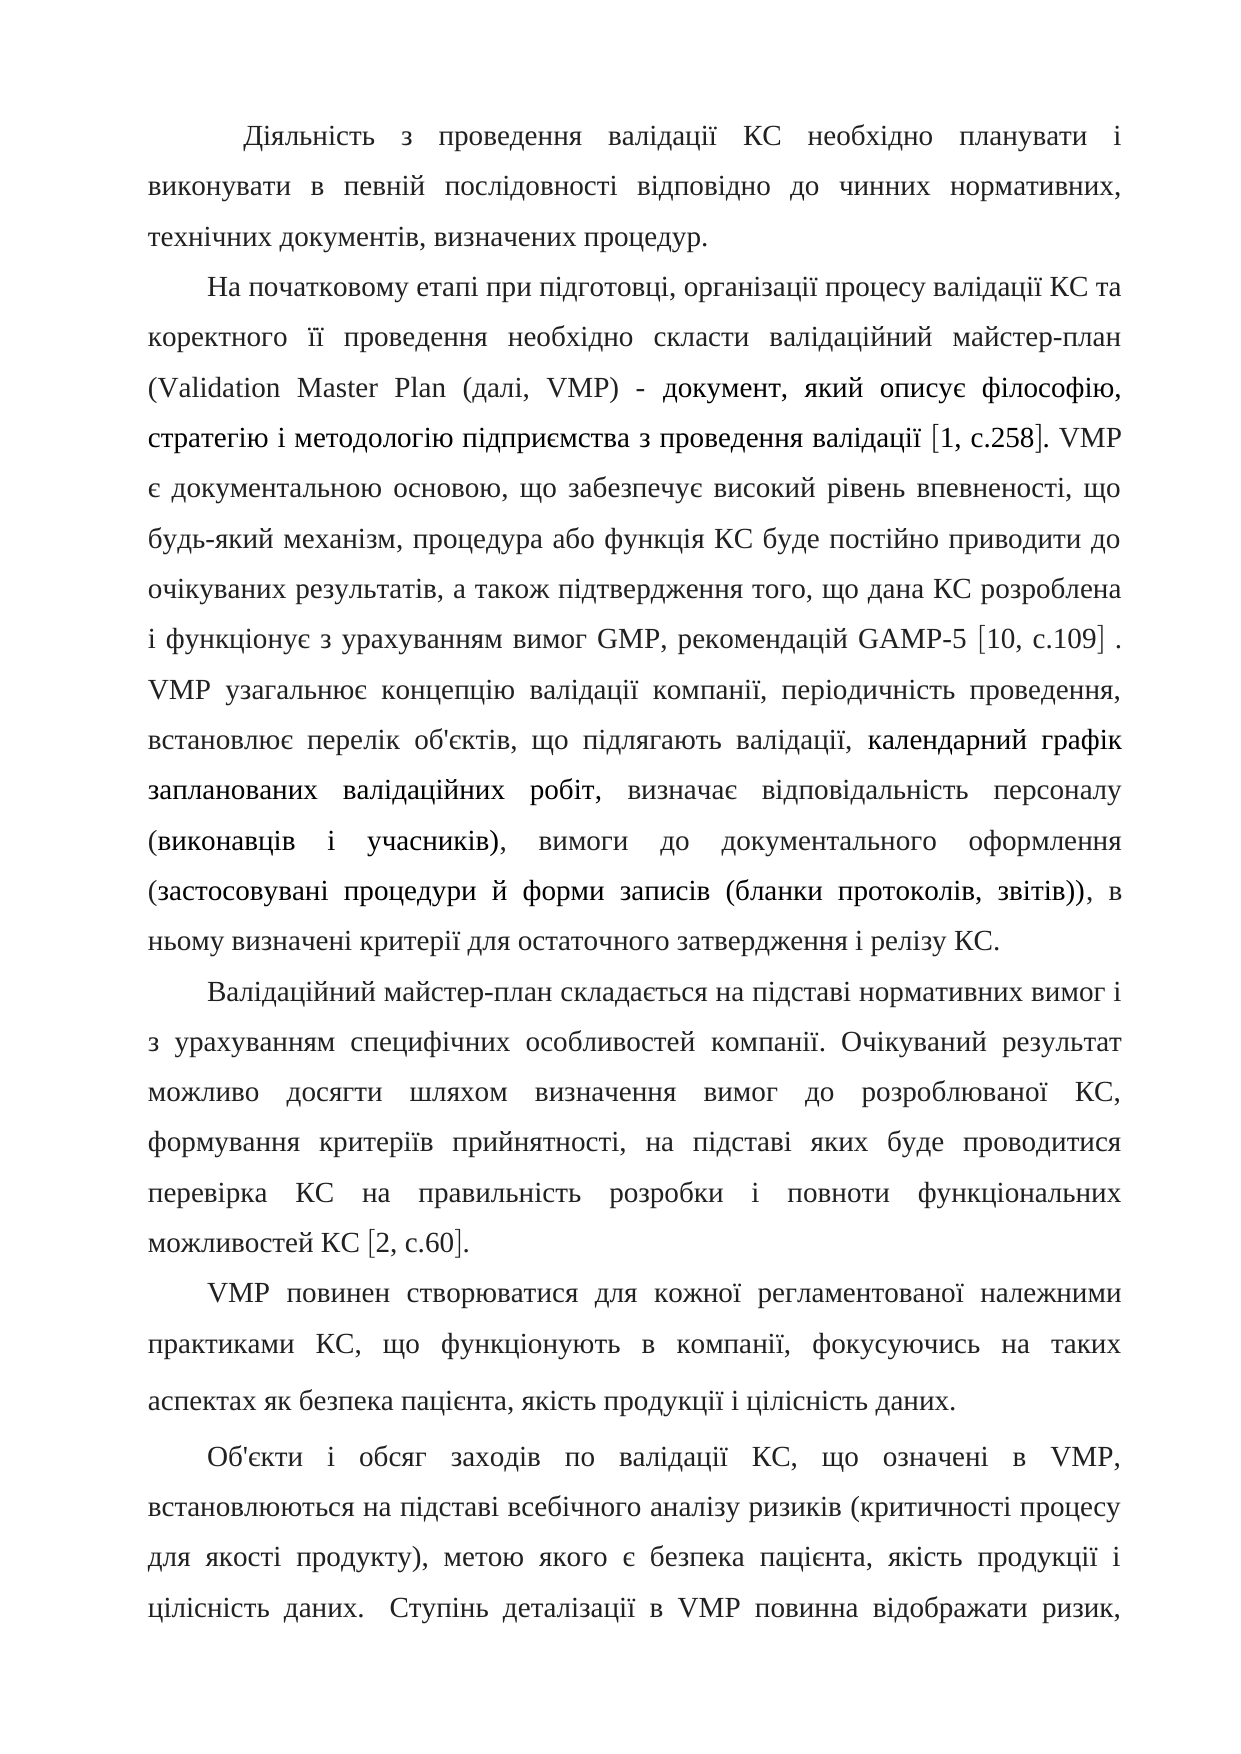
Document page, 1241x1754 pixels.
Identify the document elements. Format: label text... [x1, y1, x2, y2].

text На початковому етапі при підготовці, організації процесу валідації КС та коректного її проведення необхідно скласти валідаційний майстер-план (Validation Master Plan (далі, VMP) - документ, який описує філософію, стратегію і методологію підприємства з проведення валідації 1, с.258. VMP є документальною основою, що забезпечує високий рівень впевненості, що будь-який механізм, процедура або функція КС буде постійно приводити до очікуваних результатів, а також підтвердження того, що дана КС розроблена і функціонує з урахуванням вимог GMP, рекомендацій GAMP-5 10, с.109 . VMP узагальнює концепцію валідації компанії, періодичність проведення, встановлює перелік об'єктів, що підлягають валідації, календарний графік запланованих валідаційних робіт, визначає відповідальність персоналу (виконавців і учасників), вимоги до документального оформлення (застосовувані процедури й форми записів (бланки протоколів, звітів)), в ньому визначені критерії для остаточного затвердження і релізу КС. [148, 269, 1122, 957]
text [148, 1439, 1122, 1626]
text Валідаційний майстер-план складається на підставі нормативних вимог і з урахуванням специфічних особливостей компанії. Очікуваний результат можливо досягти шляхом визначення вимог до розроблюваної КС, формування критеріїв прийнятності, на підставі яких буде проводитися перевірка КС на правильність розробки і повноти функціональних можливостей КС 2, с.60. [148, 974, 1122, 1259]
text Діяльність з проведення валідації КС необхідно планувати і виконувати в певній послідовності відповідно до чинних нормативних, технічних документів, визначених процедур. [148, 118, 1122, 252]
text VMP повинен створюватися для кожної регламентованої належними практиками КС, що функціонують в компанії, фокусуючись на таких аспектах як безпека пацієнта, якість продукції і цілісність даних. [148, 1276, 1122, 1419]
